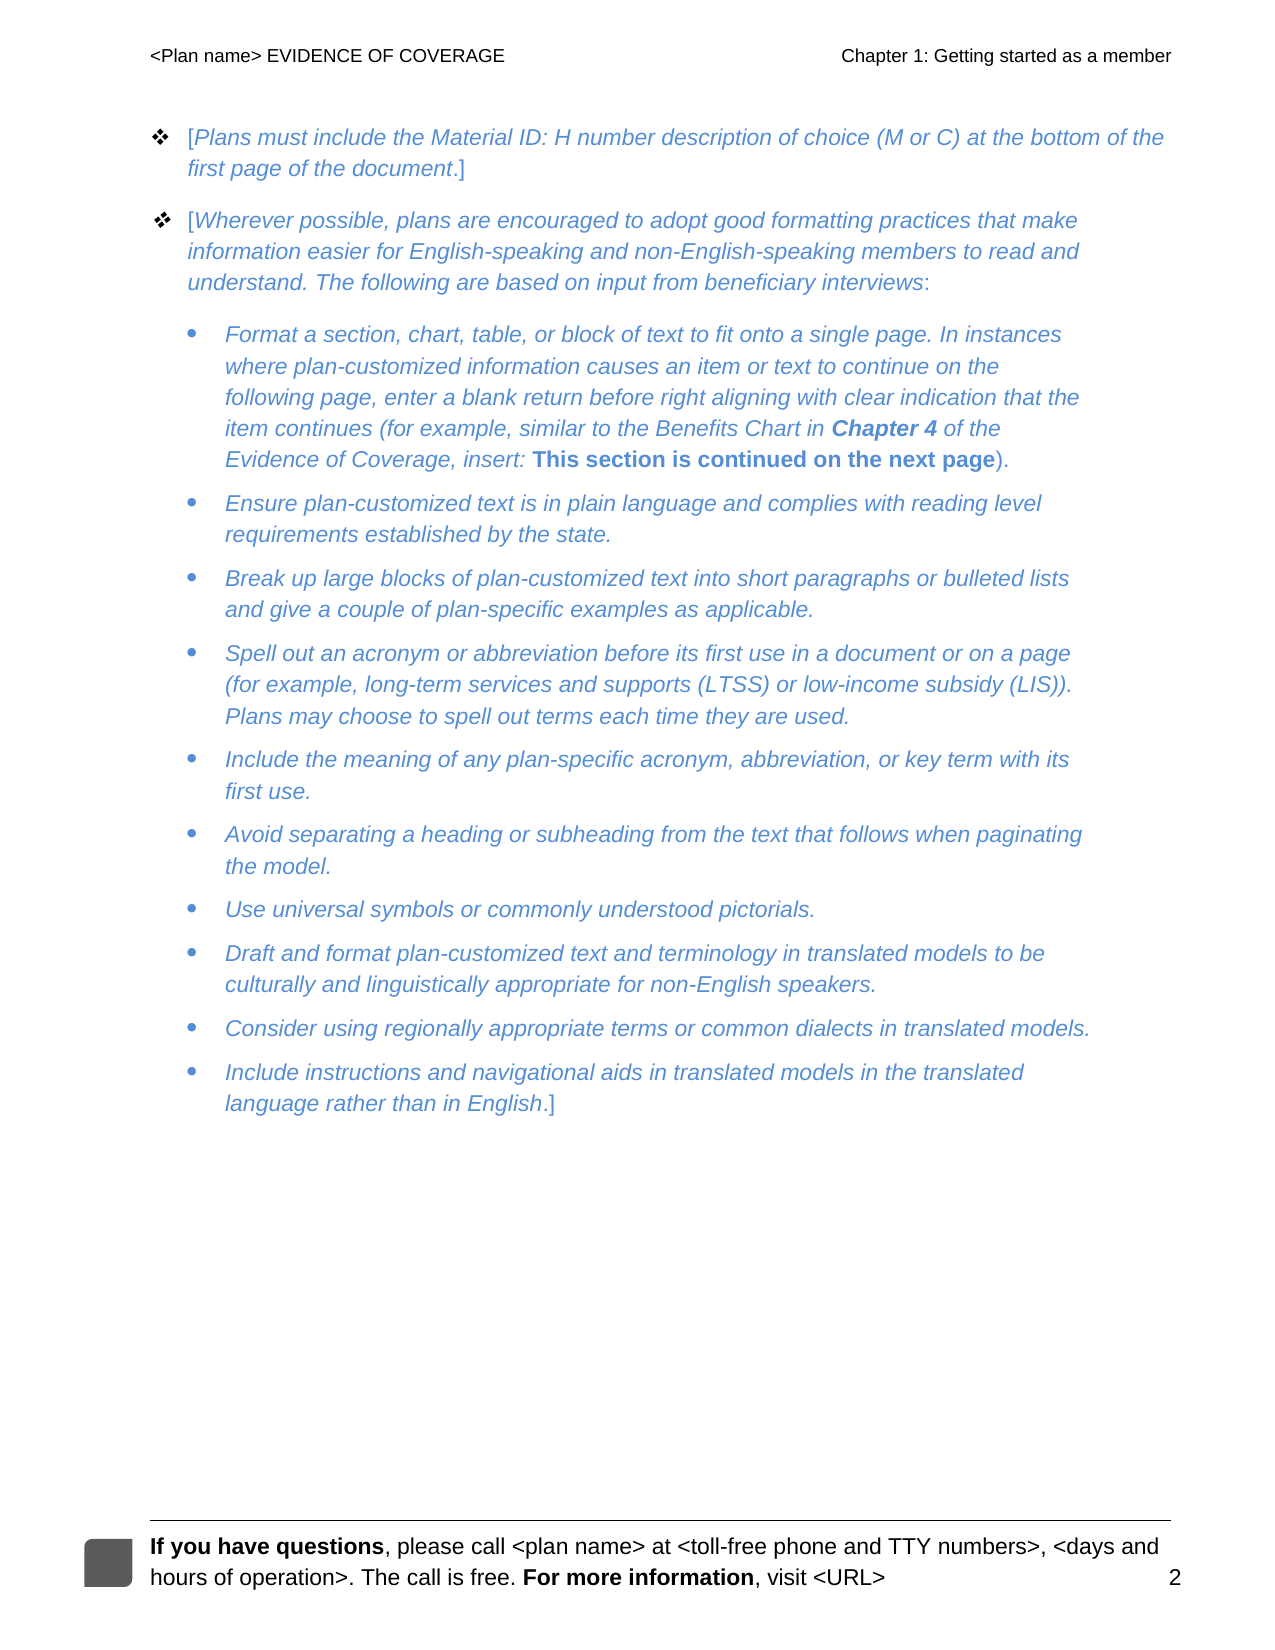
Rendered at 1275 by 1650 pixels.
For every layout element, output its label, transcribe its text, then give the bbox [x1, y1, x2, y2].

list Consider using regionally appropriate terms or common dialects in translated models. [187, 1012, 1096, 1043]
list Break up large blocks of plan-customized text into short paragraphs or bulleted lists and give a couple of plan-specific examples as applicable. [187, 562, 1096, 624]
list Include instructions and navigational aids in translated models in the translated language rather than in English.] [187, 1055, 1096, 1118]
list Spell out an acronym or abbreviation before its first use in a document or on a page (for example, long-term services and supports (LTSS) or low-income subsidy (LIS)). Plans may choose to spell out terms each time they are used. [187, 637, 1096, 730]
list [Plans must include the Material ID: H number description of choice (M or C) at the bottom of the first page of the document.] [150, 120, 1171, 182]
list Draft and format plan-customized text and terminology in translated models to be culturally and linguistically appropriate for non-English speakers. [187, 937, 1096, 999]
list [Wherever possible, plans are encouraged to adopt good formatting practices that make information easier for English-speaking and non-English-speaking members to read and understand. The following are based on input from beneficiary interviews: [150, 203, 1096, 297]
list Include the meaning of any plan-specific acronym, abbreviation, or key term with its first use. [187, 743, 1096, 805]
list Avoid separating a heading or subheading from the text that follows when paginating the model. [187, 818, 1096, 880]
list Use universal symbols or commonly understood pictorials. [187, 893, 1096, 924]
list Format a section, chart, table, or block of text to fit onto a single page. In instances where plan-customized information causes an item or text to continue on the following page, enter a blank return before right aligning with clear indication that the item continues (for example, similar to the Benefits Chart in Chapter 4 of the Evidence of Coverage, insert: This section is continued on the next page). [187, 318, 1096, 474]
list Ensure plan-customized text is in plain language and complies with reading level requirements established by the state. [187, 487, 1096, 549]
